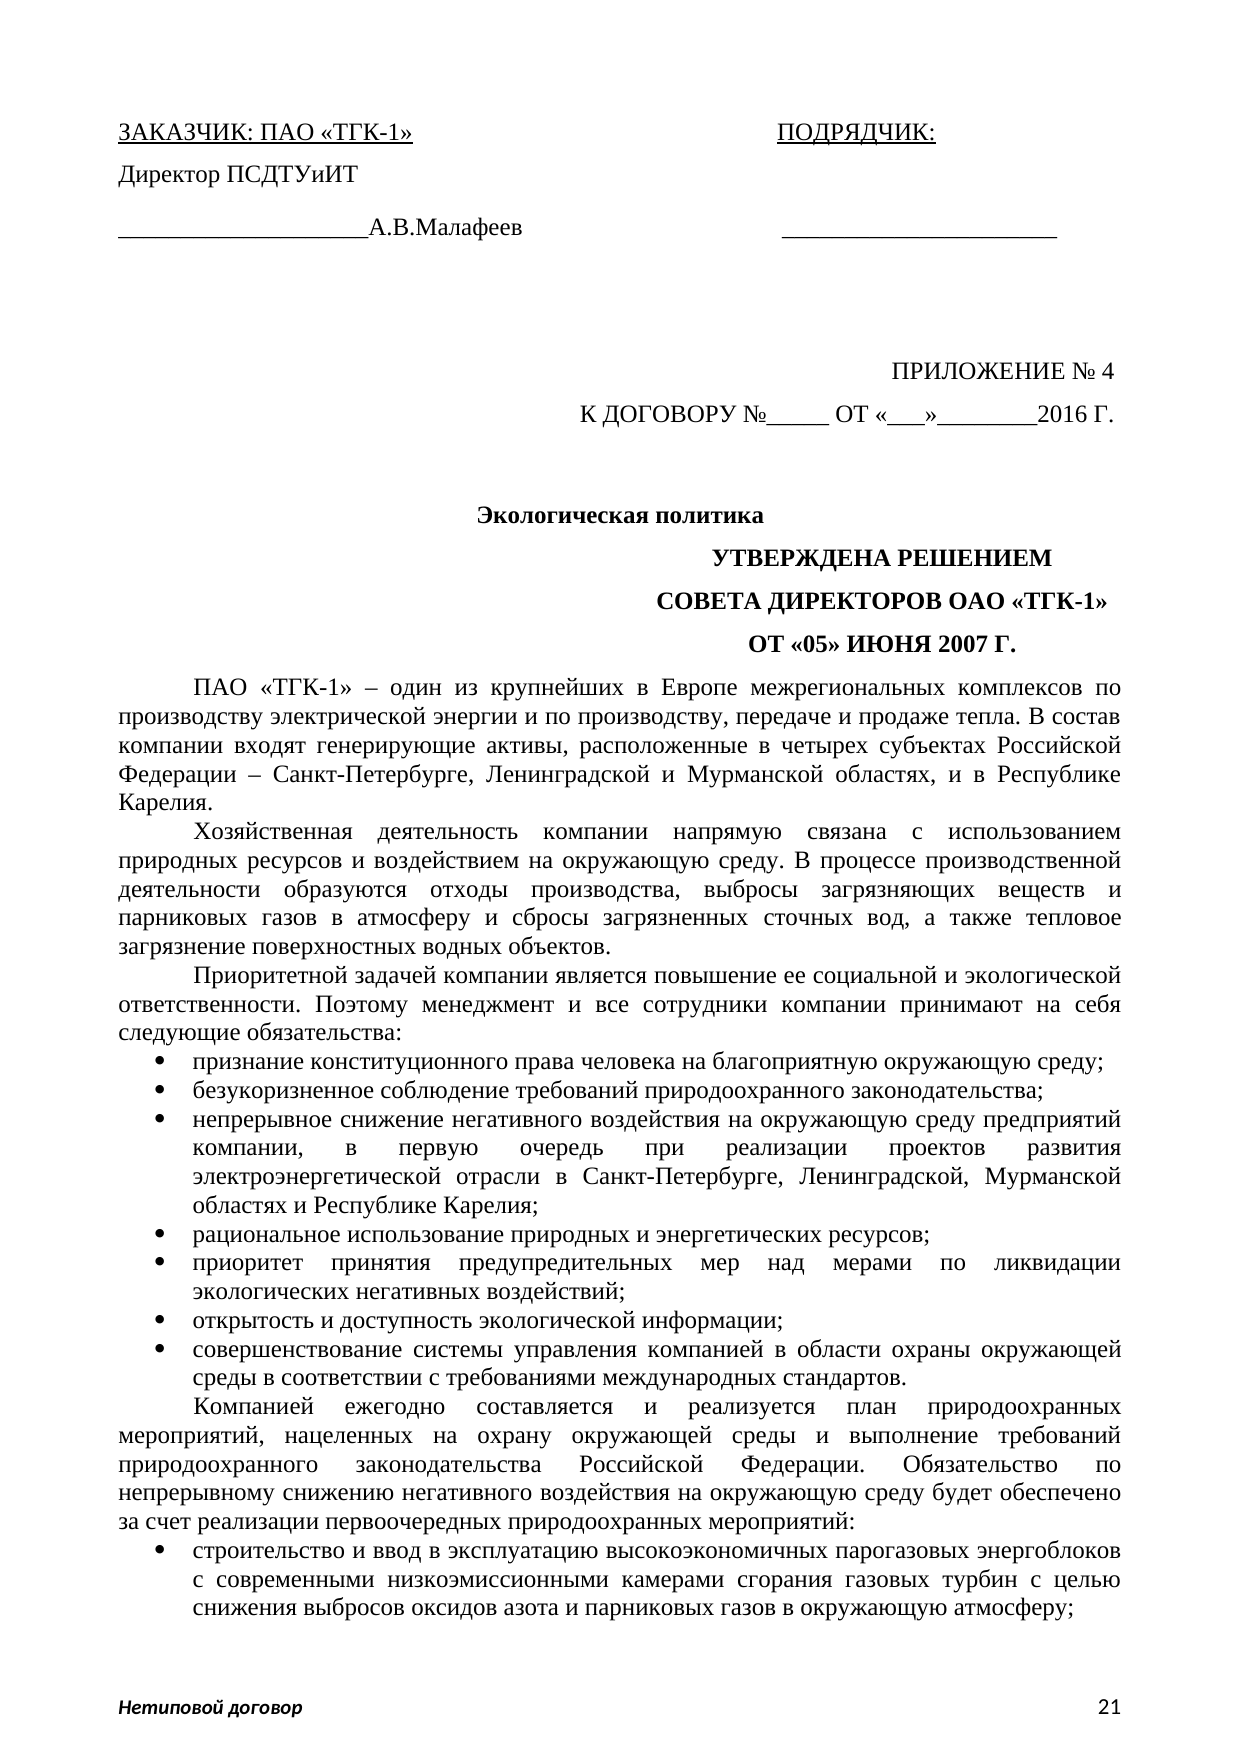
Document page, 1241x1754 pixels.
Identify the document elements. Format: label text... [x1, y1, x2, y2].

text Экологическая политика [118, 500, 1122, 529]
list строительство и ввод в эксплуатацию высокоэкономичных парогазовых энергоблоков с современными низкоэмиссионными камерами сгорания газовых турбин с целью снижения выбросов оксидов азота и парниковых газов в окружающую атмосферу; [155, 1535, 1122, 1621]
list совершенствование системы управления компанией в области охраны окружающей среды в соответствии с требованиями международных стандартов. [155, 1334, 1122, 1391]
text Совета директоров ОАО «ТГК-1» [650, 586, 1114, 615]
list рациональное использование природных и энергетических ресурсов; [155, 1219, 1072, 1247]
text ПАО «ТГК-1» – один из крупнейших в Европе межрегиональных комплексов по производству электрической энергии и по производству, передаче и продаже тепла. В состав компании входят генерирующие активы, расположенные в четырех субъектах Российской Федерации – Санкт-Петербурге, Ленинградской и Мурманской областях, и в Республике Карелия. [118, 672, 1122, 816]
text к Договору №_____ от «___»________2016 Г. [118, 399, 1114, 428]
list непрерывное снижение негативного воздействия на окружающую среду предприятий компании, в первую очередь при реализации проектов развития электроэнергетической отрасли в Санкт-Петербурге, Ленинградской, Мурманской областях и Республике Карелия; [155, 1104, 1122, 1219]
list открытость и доступность экологической информации; [155, 1305, 1122, 1334]
text ЗАКАЗЧИК: ПАО «ТГК-1» ПОДРЯДЧИК: [118, 117, 1122, 146]
text Компанией ежегодно составляется и реализуется план природоохранных мероприятий, нацеленных на охрану окружающей среды и выполнение требований природоохранного законодательства Российской Федерации. Обязательство по непрерывному снижению негативного воздействия на окружающую среду будет обеспечено за счет реализации первоочередных природоохранных мероприятий: [118, 1391, 1122, 1535]
text Приоритетной задачей компании является повышение ее социальной и экологической ответственности. Поэтому менеджмент и все сотрудники компании принимают на себя следующие обязательства: [118, 960, 1122, 1046]
list безукоризненное соблюдение требований природоохранного законодательства; [155, 1075, 1122, 1104]
text ____________________А.В.Малафеев ______________________ [118, 212, 1122, 241]
text от «05» июня . [650, 629, 1114, 658]
text Приложение № 4 [118, 356, 1114, 385]
text Директор ПСДТУиИТ [118, 159, 1122, 187]
list признание конституционного права человека на благоприятную окружающую среду; [155, 1046, 1122, 1075]
text Утверждена решением [650, 543, 1114, 572]
text Хозяйственная деятельность компании напрямую связана с использованием природных ресурсов и воздействием на окружающую среду. В процессе производственной деятельности образуются отходы производства, выбросы загрязняющих веществ и парниковых газов в атмосферу и сбросы загрязненных сточных вод, а также тепловое загрязнение поверхностных водных объектов. [118, 816, 1122, 960]
list приоритет принятия предупредительных мер над мерами по ликвидации экологических негативных воздействий; [155, 1247, 1122, 1305]
